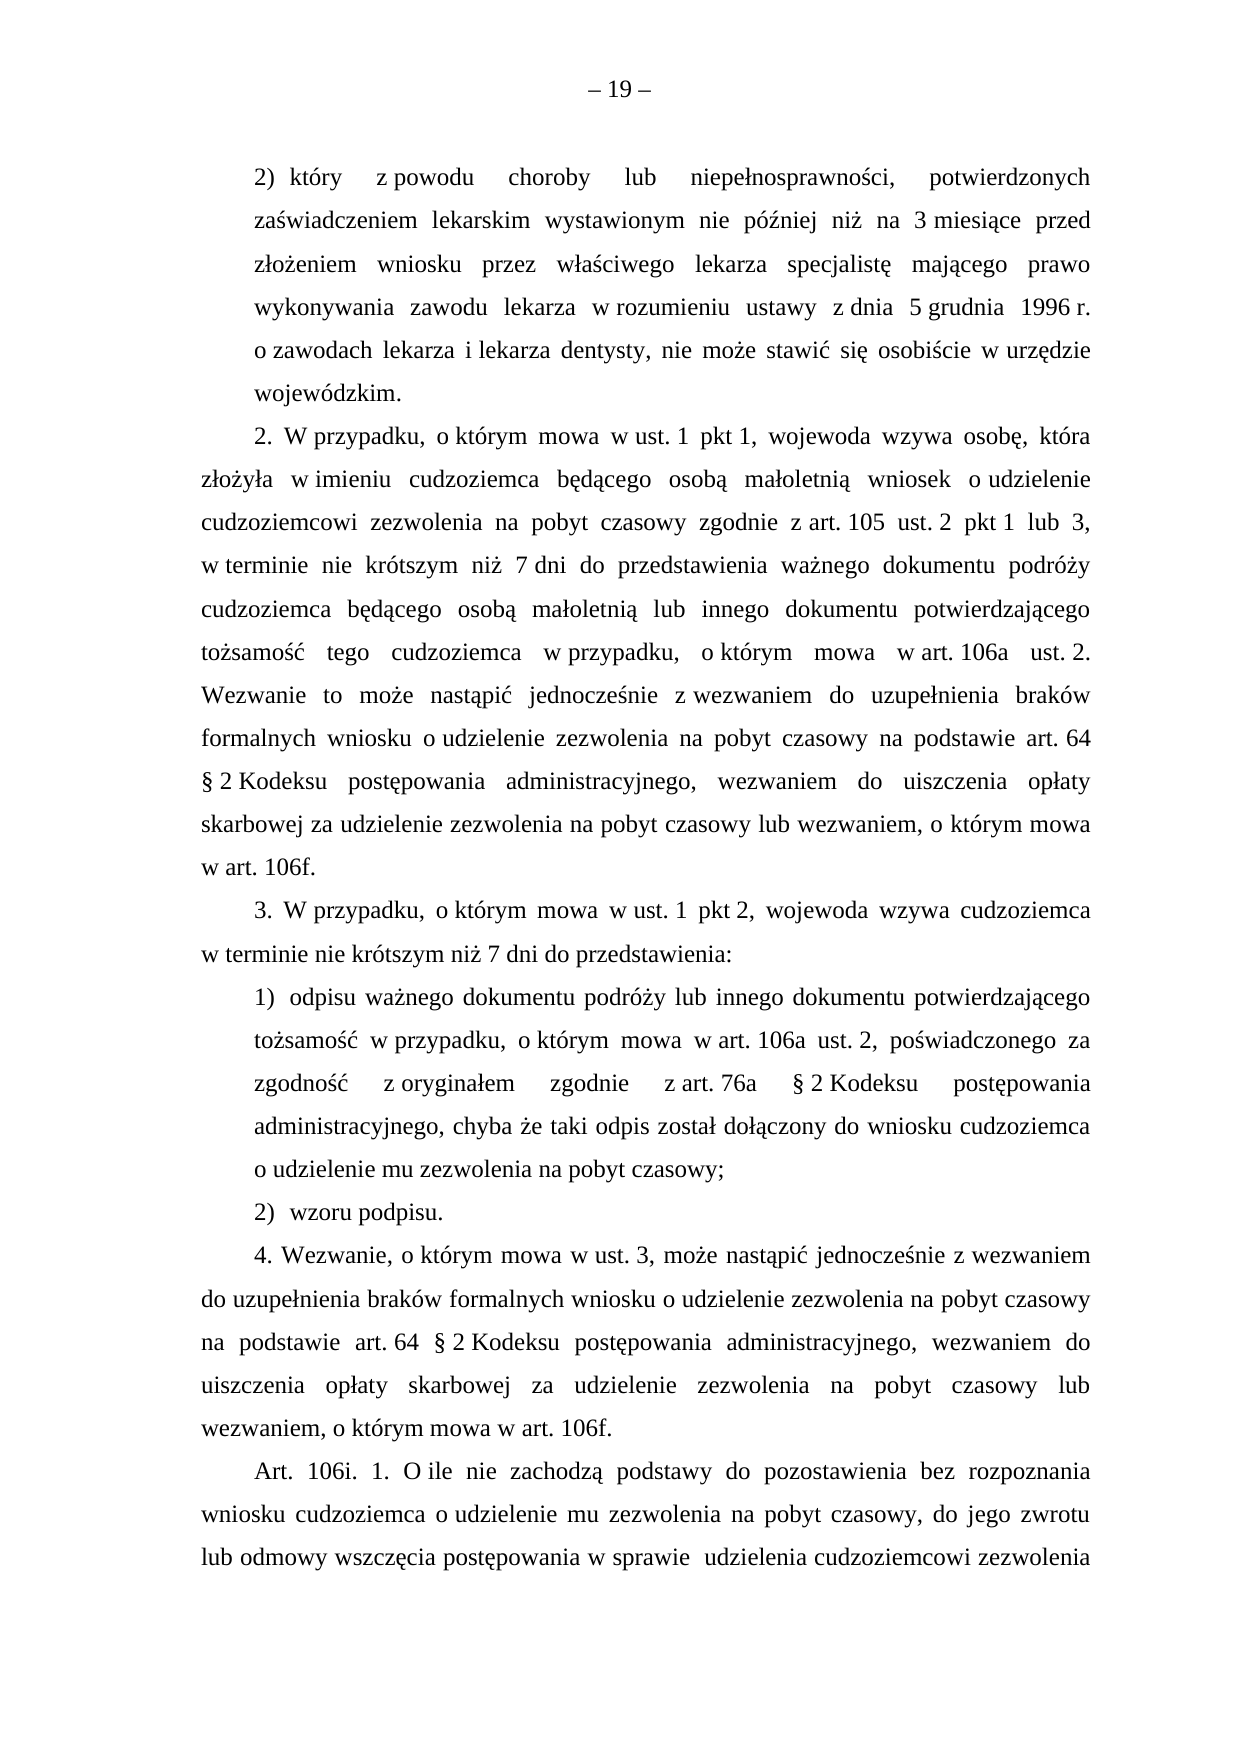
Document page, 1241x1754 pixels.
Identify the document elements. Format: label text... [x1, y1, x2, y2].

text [201, 1456, 1091, 1571]
text 2. W przypadku, o którym mowa w ust. 1 pkt 1, wojewoda wzywa osobę, która złożyła w imieniu cudzoziemca będącego osobą małoletnią wniosek o udzielenie cudzoziemcowi zezwolenia na pobyt czasowy zgodnie z art. 105 ust. 2 pkt 1 lub 3, w terminie nie krótszym niż 7 dni do przedstawienia ważnego dokumentu podróży cudzoziemca będącego osobą małoletnią lub innego dokumentu potwierdzającego tożsamość tego cudzoziemca w przypadku, o którym mowa w art. 106a ust. 2. Wezwanie to może nastąpić jednocześnie z wezwaniem do uzupełnienia braków formalnych wniosku o udzielenie zezwolenia na pobyt czasowy na podstawie art. 64 § 2 Kodeksu postępowania administracyjnego, wezwaniem do uiszczenia opłaty skarbowej za udzielenie zezwolenia na pobyt czasowy lub wezwaniem, o którym mowa w art. 106f. [201, 421, 1091, 881]
text 2) który z powodu choroby lub niepełnosprawności, potwierdzonych zaświadczeniem lekarskim wystawionym nie później niż na 3 miesiące przed złożeniem wniosku przez właściwego lekarza specjalistę mającego prawo wykonywania zawodu lekarza w rozumieniu ustawy z dnia 5 grudnia 1996 r. o zawodach lekarza i lekarza dentysty, nie może stawić się osobiście w urzędzie wojewódzkim. [254, 162, 1091, 407]
text 1) odpisu ważnego dokumentu podróży lub innego dokumentu potwierdzającego tożsamość w przypadku, o którym mowa w art. 106a ust. 2, poświadczonego za zgodność z oryginałem zgodnie z art. 76a § 2 Kodeksu postępowania administracyjnego, chyba że taki odpis został dołączony do wniosku cudzoziemca o udzielenie mu zezwolenia na pobyt czasowy; [254, 982, 1091, 1183]
text 4. Wezwanie, o którym mowa w ust. 3, może nastąpić jednocześnie z wezwaniem do uzupełnienia braków formalnych wniosku o udzielenie zezwolenia na pobyt czasowy na podstawie art. 64 § 2 Kodeksu postępowania administracyjnego, wezwaniem do uiszczenia opłaty skarbowej za udzielenie zezwolenia na pobyt czasowy lub wezwaniem, o którym mowa w art. 106f. [201, 1241, 1091, 1442]
text 2) wzoru podpisu. [254, 1197, 1091, 1226]
text 3. W przypadku, o którym mowa w ust. 1 pkt 2, wojewoda wzywa cudzoziemca w terminie nie krótszym niż 7 dni do przedstawienia: [201, 896, 1091, 967]
